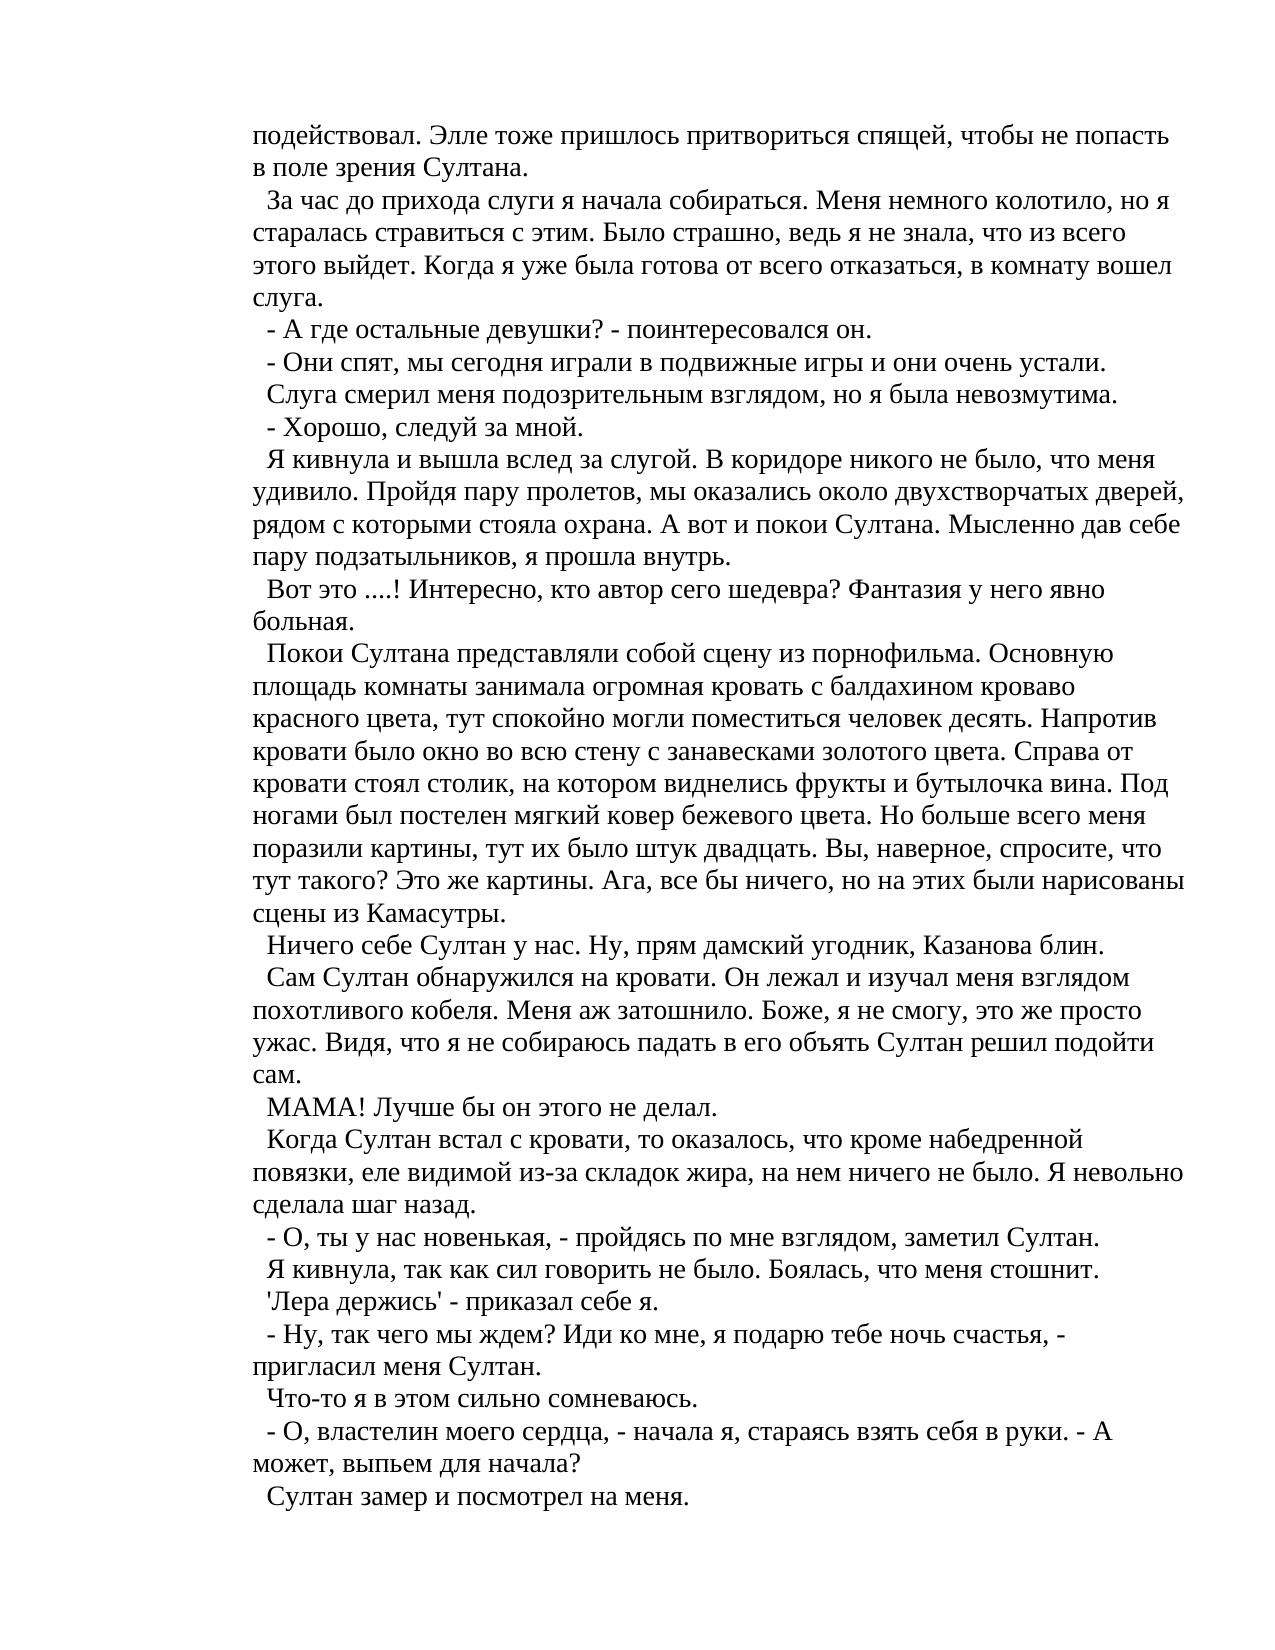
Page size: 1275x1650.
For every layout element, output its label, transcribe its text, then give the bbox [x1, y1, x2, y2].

text МАМА! Лучше бы он этого не делал. [252, 1090, 1186, 1122]
text - О, ты у нас новенькая, - пройдясь по мне взглядом, заметил Султан. [252, 1219, 1186, 1252]
text - Они спят, мы сегодня играли в подвижные игры и они очень устали. [252, 345, 1186, 377]
text Когда Султан встал с кровати, то оказалось, что кроме набедренной повязки, еле видимой из-за складок жира, на нем ничего не было. Я невольно сделала шаг назад. [252, 1122, 1186, 1219]
text Сам Султан обнаружился на кровати. Он лежал и изучал меня взглядом похотливого кобеля. Меня аж затошнило. Боже, я не смогу, это же просто ужас. Видя, что я не собираюсь падать в его объять Султан решил подойти сам. [252, 960, 1186, 1090]
text - Хорошо, следуй за мной. [252, 410, 1186, 442]
text Я кивнула и вышла вслед за слугой. В коридоре никого не было, что меня удивило. Пройдя пару пролетов, мы оказались около двухстворчатых дверей, рядом с которыми стояла охрана. А вот и покои Султана. Мысленно дав себе пару подзатыльников, я прошла внутрь. [252, 442, 1186, 572]
text За час до прихода слуги я начала собираться. Меня немного колотило, но я старалась стравиться с этим. Было страшно, ведь я не знала, что из всего этого выйдет. Когда я уже была готова от всего отказаться, в комнату вошел слуга. [252, 183, 1186, 312]
text - О, властелин моего сердца, - начала я, стараясь взять себя в руки. - А может, выпьем для начала? [252, 1414, 1186, 1479]
text Ничего себе Султан у нас. Ну, прям дамский угодник, Казанова блин. [252, 928, 1186, 960]
text Слуга смерил меня подозрительным взглядом, но я была невозмутима. [252, 377, 1186, 410]
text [252, 118, 1186, 183]
text Я кивнула, так как сил говорить не было. Боялась, что меня стошнит. [252, 1252, 1186, 1284]
text Вот это ....! Интересно, кто автор сего шедевра? Фантазия у него явно больная. [252, 572, 1186, 636]
text Покои Султана представляли собой сцену из порнофильма. Основную площадь комнаты занимала огромная кровать с балдахином кроваво красного цвета, тут спокойно могли поместиться человек десять. Напротив кровати было окно во всю стену с занавесками золотого цвета. Справа от кровати стоял столик, на котором виднелись фрукты и бутылочка вина. Под ногами был постелен мягкий ковер бежевого цвета. Но больше всего меня поразили картины, тут их было штук двадцать. Вы, наверное, спросите, что тут такого? Это же картины. Ага, все бы ничего, но на этих были нарисованы сцены из Камасутры. [252, 636, 1186, 928]
text Что-то я в этом сильно сомневаюсь. [252, 1382, 1186, 1414]
text 'Лера держись' - приказал себе я. [252, 1284, 1186, 1317]
text Султан замер и посмотрел на меня. [252, 1479, 1186, 1511]
text - Ну, так чего мы ждем? Иди ко мне, я подарю тебе ночь счастья, - пригласил меня Султан. [252, 1317, 1186, 1382]
text - А где остальные девушки? - поинтересовался он. [252, 312, 1186, 345]
